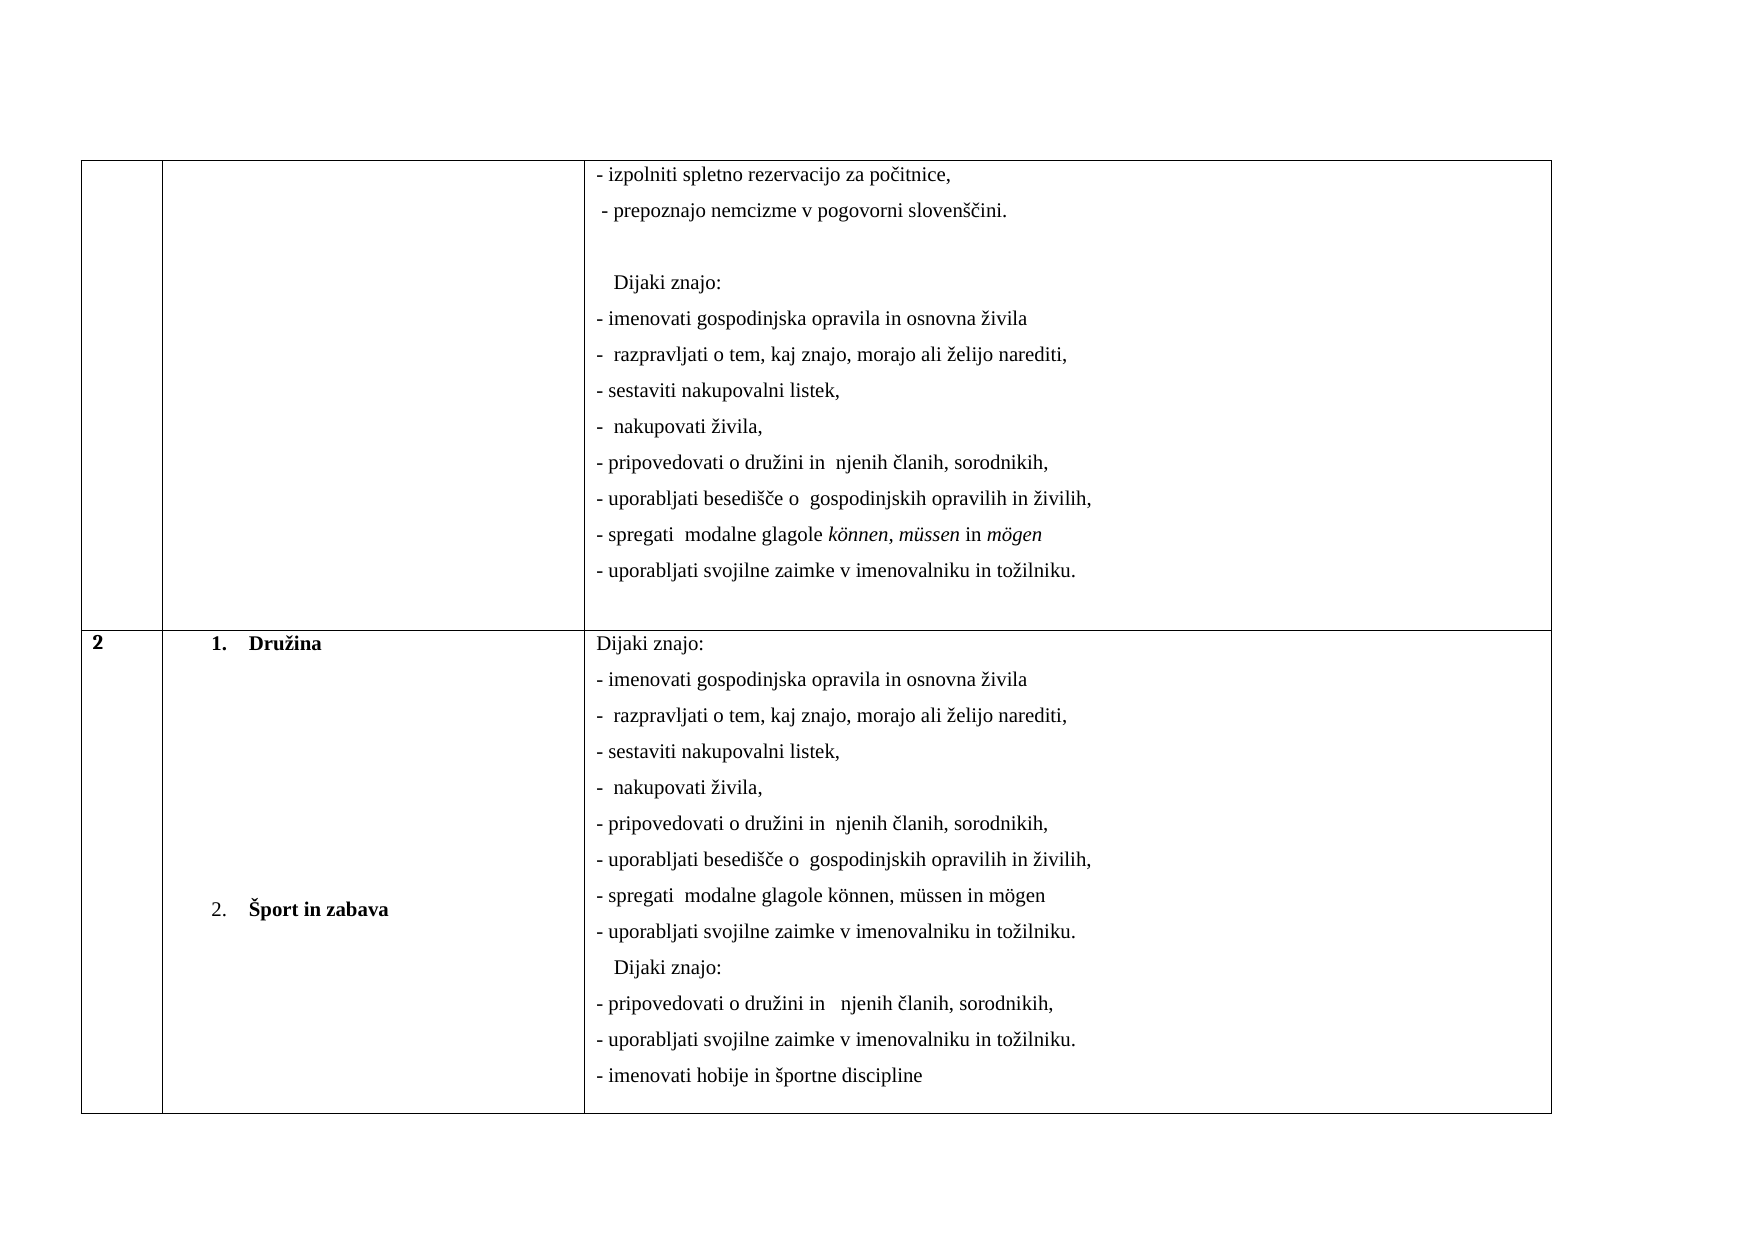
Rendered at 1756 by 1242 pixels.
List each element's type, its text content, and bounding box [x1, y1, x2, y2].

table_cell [163, 161, 584, 630]
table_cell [585, 161, 1551, 630]
table_cell 2 [82, 631, 162, 1113]
table_cell 1 [82, 161, 162, 630]
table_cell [585, 631, 1551, 1113]
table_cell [163, 631, 584, 1113]
